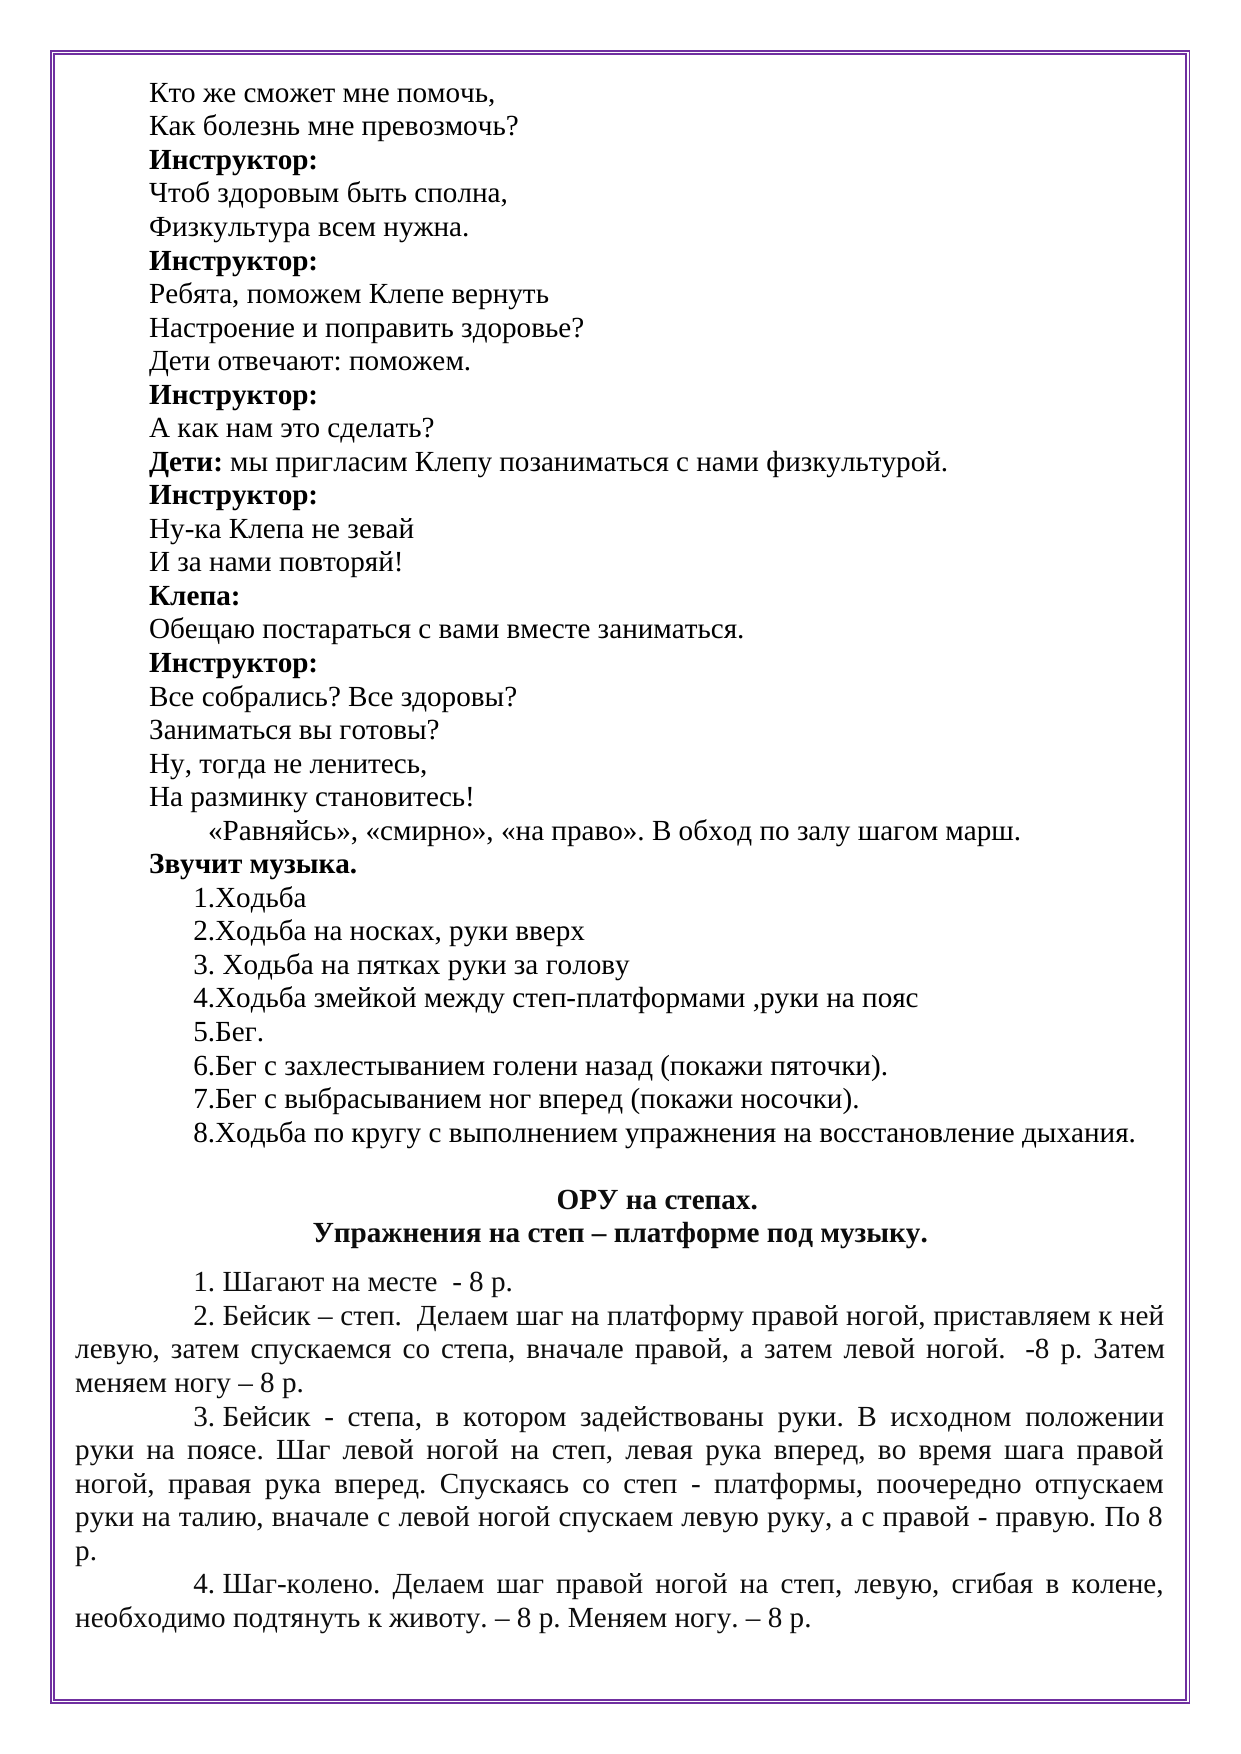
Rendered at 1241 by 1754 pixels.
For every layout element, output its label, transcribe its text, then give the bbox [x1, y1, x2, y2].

text На разминку становитесь! [75, 779, 1165, 813]
text Дети: мы пригласим Клепу позаниматься с нами физкультурой. [75, 444, 1165, 477]
text Заниматься вы готовы? [75, 712, 1165, 746]
text 8.Ходьба по кругу с выполнением упражнения на восстановление дыхания. [75, 1115, 1165, 1148]
text 3. Ходьба на пятках руки за голову [75, 947, 1165, 981]
text Инструктор: [75, 142, 1165, 176]
list Шаг-колено. Делаем шаг правой ногой на степ, левую, сгибая в колене, необходимо подтянуть к животу. – 8 р. Меняем ногу. – 8 р. [75, 1566, 1165, 1633]
text Инструктор: [75, 477, 1165, 511]
text А как нам это сделать? [75, 410, 1165, 444]
text Дети отвечают: поможем. [75, 343, 1165, 377]
text Ну, тогда не ленитесь, [75, 746, 1165, 779]
text Ребята, поможем Клепе вернуть [75, 276, 1165, 310]
text 2.Ходьба на носках, руки вверх [75, 913, 1165, 947]
list Бейсик - степа, в котором задействованы руки. В исходном положении руки на поясе. Шаг левой ногой на степ, левая рука вперед, во время шага правой ногой, правая рука вперед. Спускаясь со степ - платформы, поочередно отпускаем руки на талию, вначале с левой ногой спускаем левую руку, а с правой - правую. По 8 р. [75, 1399, 1165, 1566]
text «Равняйсь», «смирно», «на право». В обход по залу шагом марш. [75, 813, 1165, 846]
text 1.Ходьба [75, 880, 1165, 913]
text 4.Ходьба змейкой между степ-платформами ,руки на пояс [75, 981, 1165, 1014]
text Инструктор: [75, 377, 1165, 410]
list Бейсик – степ. Делаем шаг на платформу правой ногой, приставляем к ней левую, затем спускаемся со степа, вначале правой, а затем левой ногой. -8 р. Затем меняем ногу – 8 р. [75, 1298, 1165, 1399]
text Инструктор: [75, 645, 1165, 679]
text Упражнения на степ – платформе под музыку. [75, 1215, 1165, 1249]
text ОРУ на степах. [75, 1182, 1165, 1215]
text Настроение и поправить здоровье? [75, 310, 1165, 343]
text Инструктор: [75, 243, 1165, 276]
text Клепа: [75, 578, 1165, 612]
text 6.Бег с захлестыванием голени назад (покажи пяточки). [75, 1048, 1165, 1081]
text Чтоб здоровым быть сполна, [75, 176, 1165, 209]
text Все собрались? Все здоровы? [75, 679, 1165, 712]
list Шагают на месте - 8 р. [75, 1264, 1165, 1298]
text Обещаю постараться с вами вместе заниматься. [75, 612, 1165, 645]
text Кто же сможет мне помочь, [75, 75, 1165, 108]
text Физкультура всем нужна. [75, 209, 1165, 243]
text Ну-ка Клепа не зевай [75, 511, 1165, 544]
text 7.Бег с выбрасыванием ног вперед (покажи носочки). [75, 1081, 1165, 1115]
text И за нами повторяй! [75, 544, 1165, 578]
text Как болезнь мне превозмочь? [75, 108, 1165, 142]
text 5.Бег. [75, 1014, 1165, 1048]
text Звучит музыка. [75, 846, 1165, 880]
